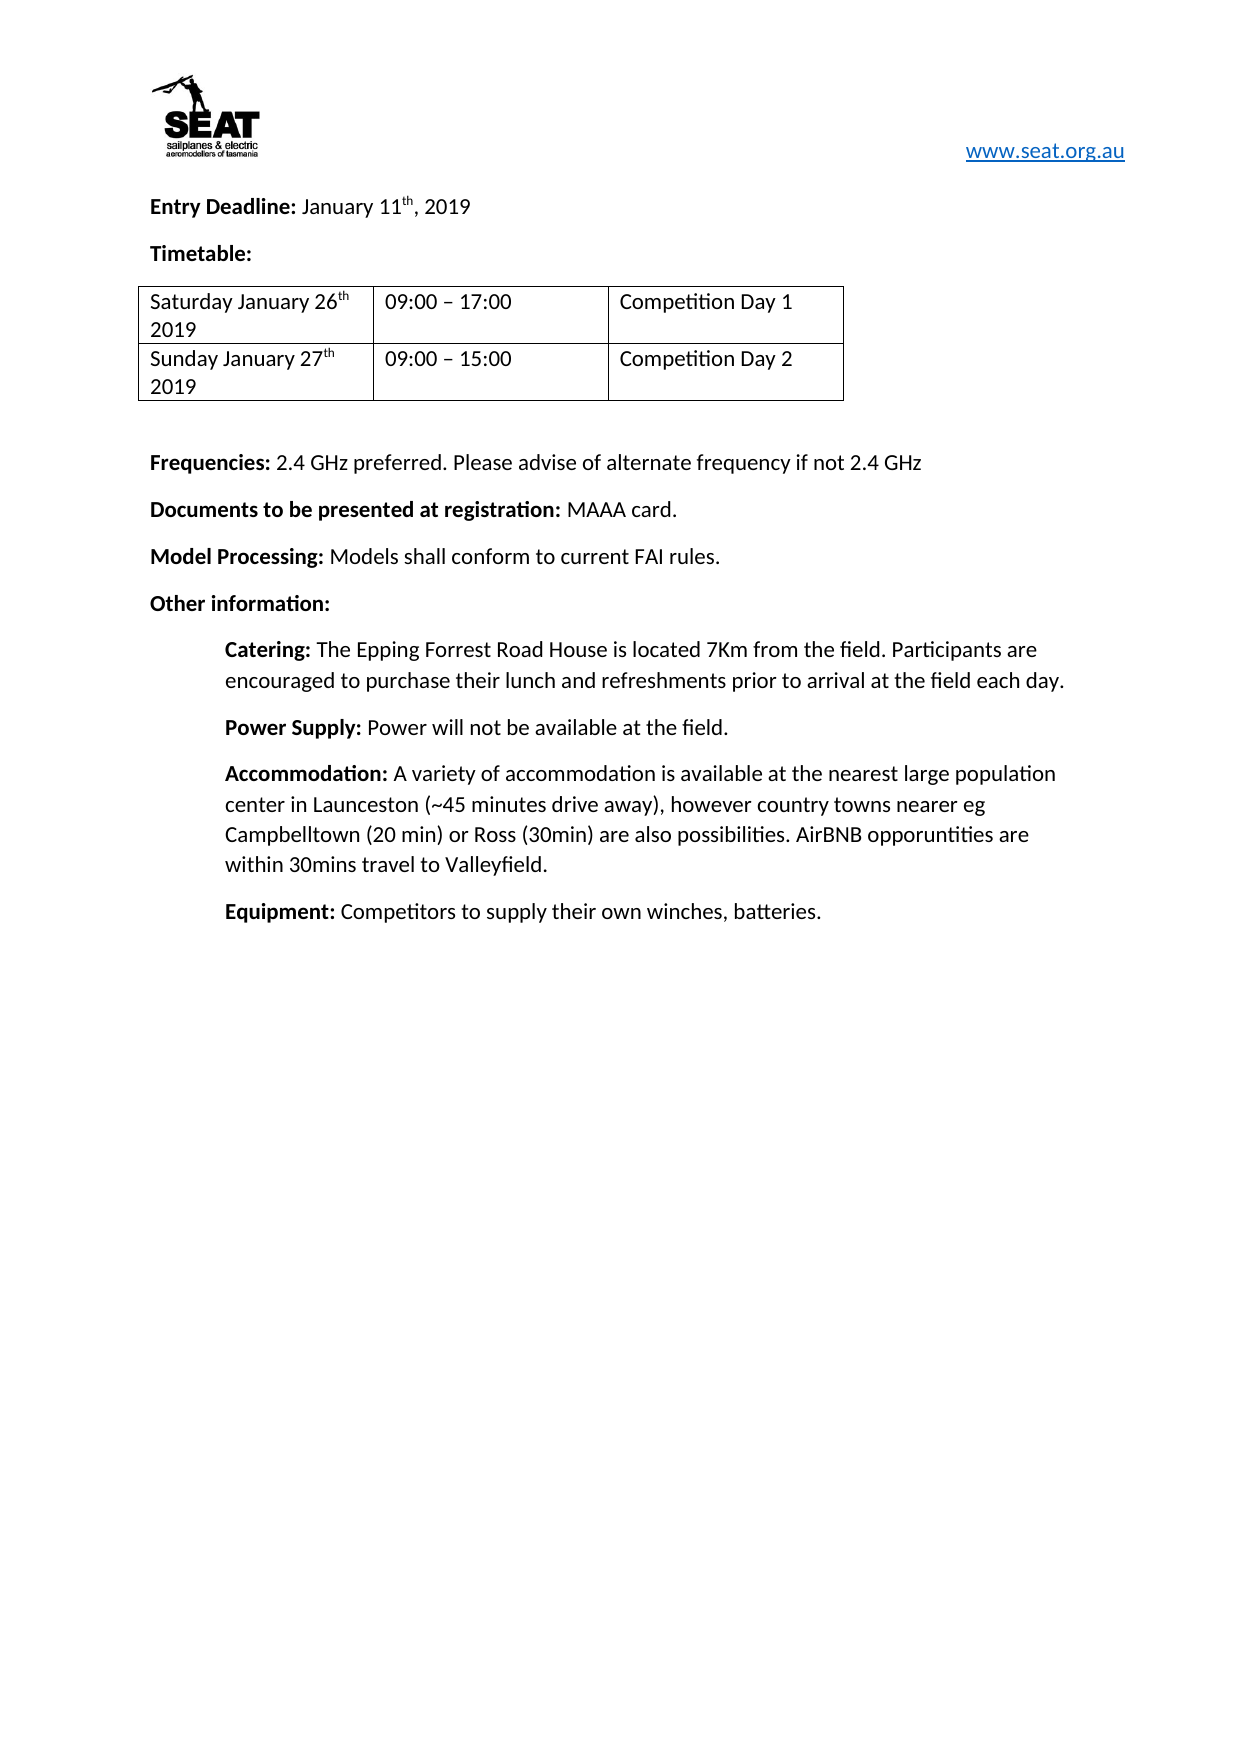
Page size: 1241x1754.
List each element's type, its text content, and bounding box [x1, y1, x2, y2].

table_cell 09:00 – 15:00 [374, 344, 608, 400]
table_header Saturday January 26th 2019 [139, 287, 373, 343]
picture [150, 73, 264, 159]
text Entry Deadline: January 11th, 2019 [150, 192, 1090, 220]
text Equipment: Competitors to supply their own winches, batteries. [225, 897, 1090, 925]
text Accommodation: A variety of accommodation is available at the nearest large population center in Launceston (~45 minutes drive away), however country towns nearer eg Campbelltown (20 min) or Ross (30min) are also possibilities. AirBNB opporuntities are within 30mins travel to Valleyfield. [225, 759, 1090, 878]
text Model Processing: Models shall conform to current FAI rules. [150, 542, 1090, 570]
table_header Competition Day 1 [609, 287, 843, 343]
table_cell Competition Day 2 [609, 344, 843, 400]
text Catering: The Epping Forrest Road House is located 7Km from the field. Participants are encouraged to purchase their lunch and refreshments prior to arrival at the field each day. [225, 636, 1090, 694]
text Documents to be presented at registration: MAAA card. [150, 495, 1090, 523]
text Frequencies: 2.4 GHz preferred. Please advise of alternate frequency if not 2.4 GHz [150, 448, 1090, 476]
table_header 09:00 – 17:00 [374, 287, 608, 343]
table_cell Sunday January 27th 2019 [139, 344, 373, 400]
text Other information: [150, 589, 1090, 617]
text Power Supply: Power will not be available at the field. [225, 713, 1090, 741]
text Timetable: [150, 239, 1090, 267]
